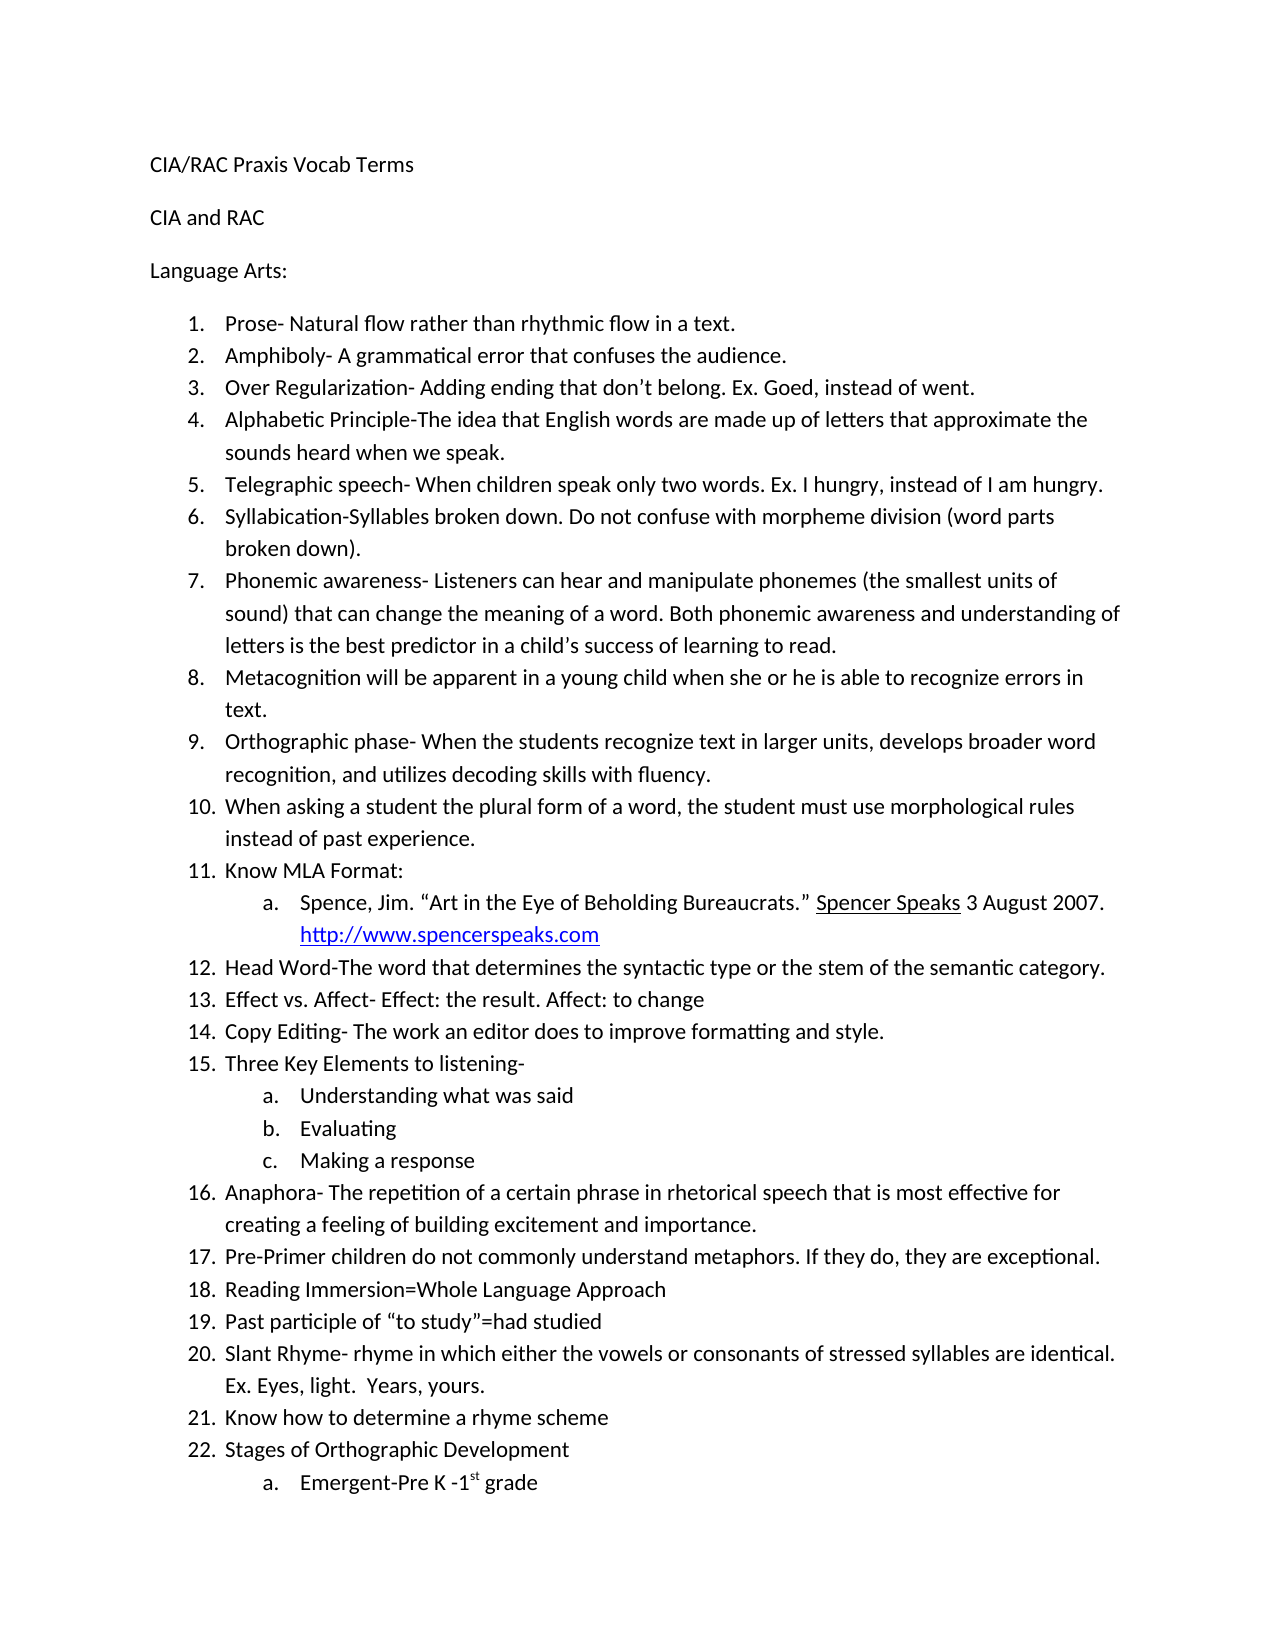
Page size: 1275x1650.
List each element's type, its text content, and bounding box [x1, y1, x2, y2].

list Head Word-The word that determines the syntactic type or the stem of the semantic category. [187, 953, 1125, 981]
list Pre-Primer children do not commonly understand metaphors. If they do, they are exceptional. [187, 1242, 1125, 1271]
list Orthographic phase- When the students recognize text in larger units, develops broader word recognition, and utilizes decoding skills with fluency. [187, 727, 1125, 788]
list When asking a student the plural form of a word, the student must use morphological rules instead of past experience. [187, 792, 1125, 852]
list Three Key Elements to listening- [187, 1049, 1125, 1077]
list Understanding what was said [262, 1082, 1125, 1109]
list Over Regularization- Adding ending that don’t belong. Ex. Goed, instead of went. [187, 373, 1125, 401]
list Metacognition will be apparent in a young child when she or he is able to recognize errors in text. [187, 663, 1125, 723]
list Making a response [262, 1146, 1125, 1174]
list Reading Immersion=Whole Language Approach [187, 1275, 1125, 1303]
list Spence, Jim. “Art in the Eye of Beholding Bureaucrats.” Spencer Speaks 3 August 2007. http://www.spencerspeaks.com [262, 888, 1125, 949]
text CIA/RAC Praxis Vocab Terms [150, 150, 1125, 178]
list Alphabetic Principle-The idea that English words are made up of letters that approximate the sounds heard when we speak. [187, 406, 1125, 466]
list Telegraphic speech- When children speak only two words. Ex. I hungry, instead of I am hungry. [187, 470, 1125, 498]
list Evaluating [262, 1114, 1125, 1142]
text Language Arts: [150, 256, 1125, 284]
list Emergent-Pre K -1st grade [262, 1468, 1125, 1496]
list Syllabication-Syllables broken down. Do not confuse with morpheme division (word parts broken down). [187, 502, 1125, 562]
text CIA and RAC [150, 203, 1125, 231]
list Phonemic awareness- Listeners can hear and manipulate phonemes (the smallest units of sound) that can change the meaning of a word. Both phonemic awareness and understanding of letters is the best predictor in a child’s success of learning to read. [187, 567, 1125, 659]
list Copy Editing- The work an editor does to improve formatting and style. [187, 1017, 1125, 1045]
list Stages of Orthographic Development [187, 1436, 1125, 1464]
list Amphiboly- A grammatical error that confuses the audience. [187, 341, 1125, 369]
list Slant Rhyme- rhyme in which either the vowels or consonants of stressed syllables are identical. Ex. Eyes, light. Years, yours. [187, 1339, 1125, 1399]
list Effect vs. Affect- Effect: the result. Affect: to change [187, 985, 1125, 1013]
list Know MLA Format: [187, 856, 1125, 884]
list Prose- Natural flow rather than rhythmic flow in a text. [187, 309, 1125, 337]
list Anaphora- The repetition of a certain phrase in rhetorical speech that is most effective for creating a feeling of building excitement and importance. [187, 1178, 1125, 1238]
list Know how to determine a rhyme scheme [187, 1403, 1125, 1431]
list Past participle of “to study”=had studied [187, 1307, 1125, 1335]
